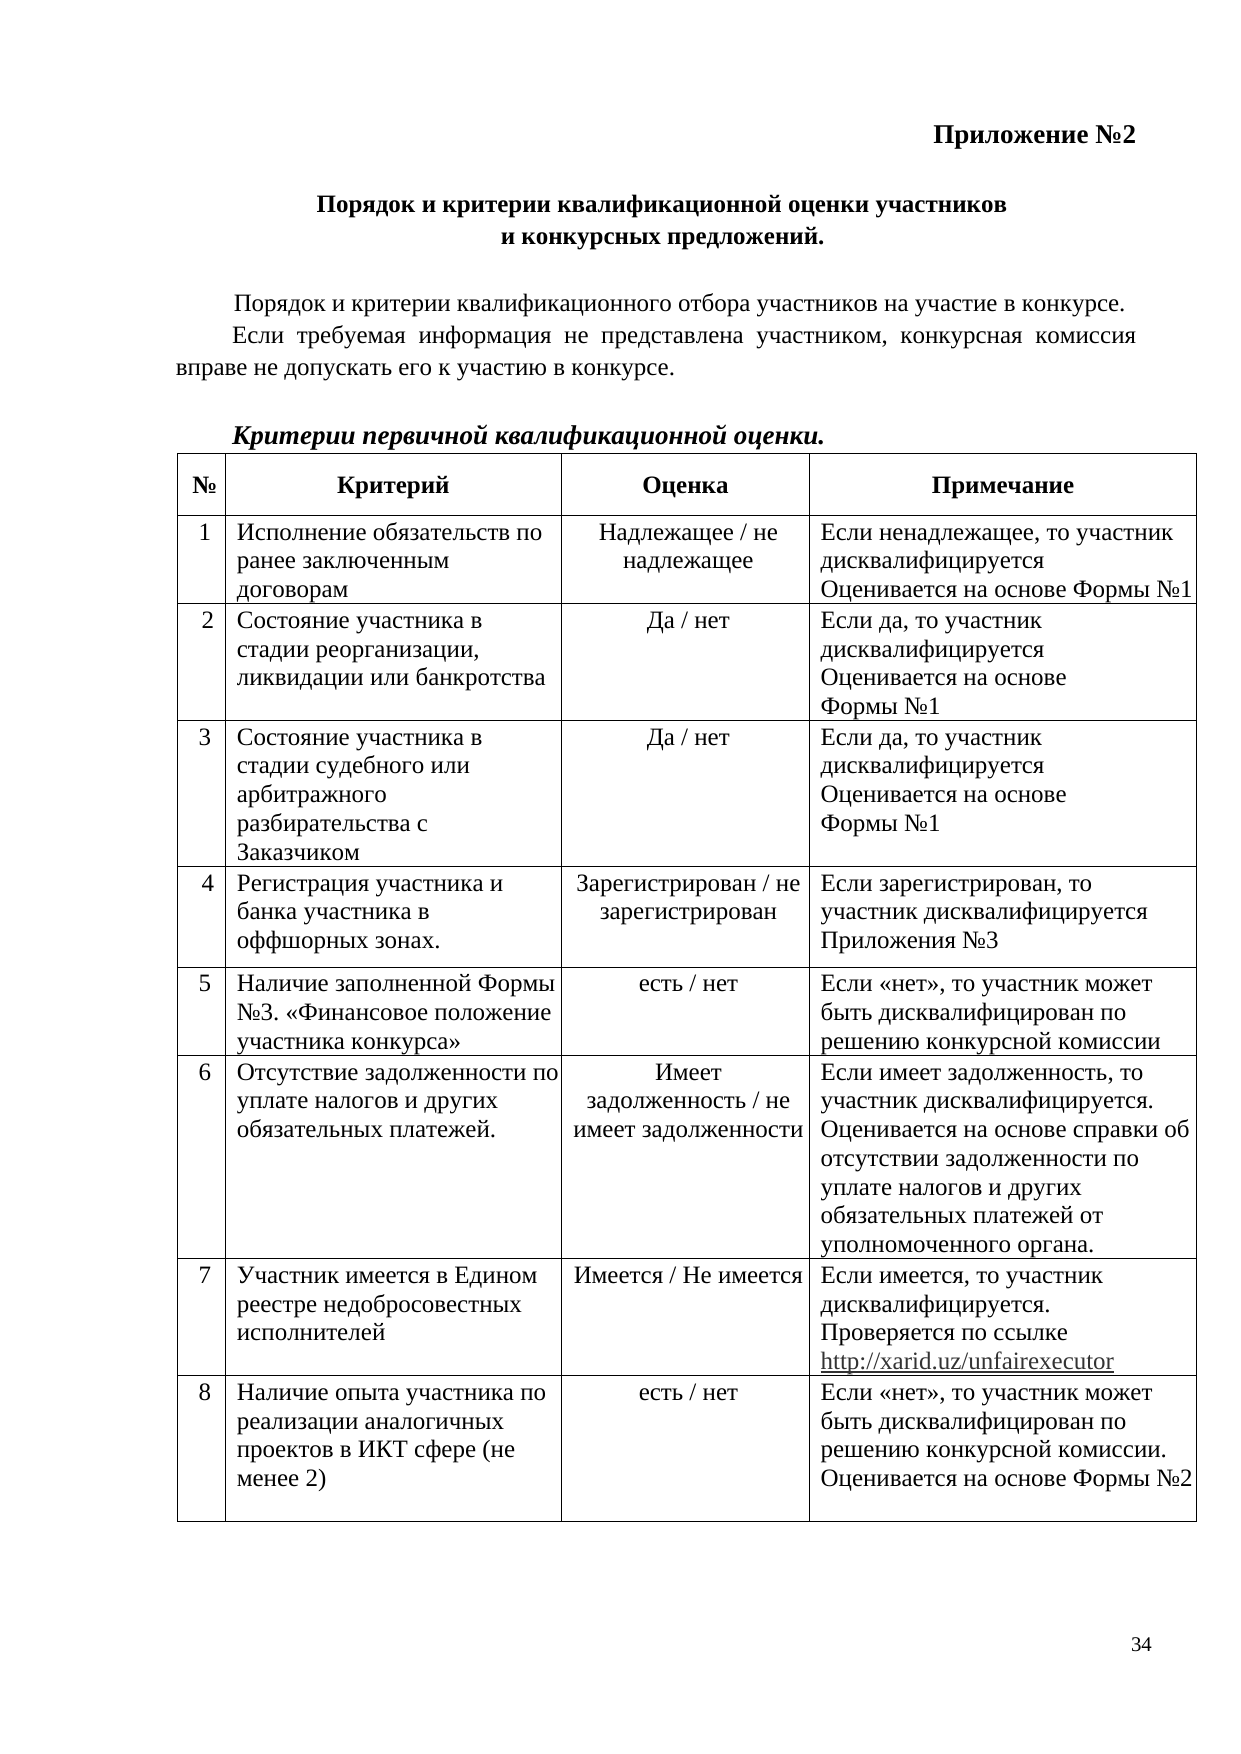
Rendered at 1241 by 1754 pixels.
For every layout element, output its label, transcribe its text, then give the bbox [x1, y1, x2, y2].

table_cell Наличие заполненной Формы №3. «Финансовое положение участника конкурса» [226, 968, 561, 1055]
table_cell Если имеет задолженность, то участник дисквалифицируется. Оценивается на основе справки об отсутствии задолженности по уплате налогов и других обязательных платежей от уполномоченного органа. [810, 1056, 1196, 1258]
table_cell 4 [178, 867, 225, 967]
text Приложение №2 [177, 118, 1136, 149]
table_cell 3 [178, 721, 225, 866]
table_cell Имеется / Не имеется [562, 1259, 809, 1375]
table_cell 1 [178, 516, 225, 603]
table_cell 7 [178, 1259, 225, 1375]
table_cell Да / нет [562, 604, 809, 720]
table_cell Если «нет», то участник может быть дисквалифицирован по решению конкурсной комиссии. Оценивается на основе Формы №2 [810, 1376, 1196, 1521]
table_cell Состояние участника в стадии судебного или арбитражного разбирательства с Заказчиком [226, 721, 561, 866]
table_cell Участник имеется в Едином реестре недобросовестных исполнителей [226, 1259, 561, 1375]
table_cell Имеет задолженность / не имеет задолженности [562, 1056, 809, 1258]
table_cell Состояние участника в стадии реорганизации, ликвидации или банкротства [226, 604, 561, 720]
table_cell 2 [178, 604, 225, 720]
table_cell Наличие опыта участника по реализации аналогичных проектов в ИКТ сфере (не менее 2) [226, 1376, 561, 1521]
table_cell Если «нет», то участник может быть дисквалифицирован по решению конкурсной комиссии [810, 968, 1196, 1055]
text Порядок и критерии квалификационной оценки участников и конкурсных предложений. [311, 189, 1012, 250]
table_cell Если имеется, то участник дисквалифицируется. Проверяется по ссылке http://xarid.uz/unfairexecutor [810, 1259, 1196, 1375]
table_cell Отсутствие задолженности по уплате налогов и других обязательных платежей. [226, 1056, 561, 1258]
table_cell Исполнение обязательств по ранее заключенным договорам [226, 516, 561, 603]
table_cell 8 [178, 1376, 225, 1521]
text Порядок и критерии квалификационного отбора участников на участие в конкурсе. [233, 288, 1137, 316]
table_cell Надлежащее / не надлежащее [562, 516, 809, 603]
table_cell Если зарегистрирован, то участник дисквалифицируется Приложения №3 [810, 867, 1196, 967]
table_cell Да / нет [562, 721, 809, 866]
table_header Критерий [226, 454, 561, 515]
table_header Примечание [810, 454, 1196, 515]
text Если требуемая информация не представлена участником, конкурсная комиссия вправе не допускать его к участию в конкурсе. [176, 320, 1137, 381]
subtitle Критерии первичной квалификационной оценки. [232, 419, 1152, 450]
table_cell Если да, то участник дисквалифицируется Оценивается на основе Формы №1 [810, 604, 1196, 720]
table_cell есть / нет [562, 968, 809, 1055]
table_cell Если ненадлежащее, то участник дисквалифицируется Оценивается на основе Формы №1 [810, 516, 1196, 603]
table_cell есть / нет [562, 1376, 809, 1521]
table_cell Зарегистрирован / не зарегистрирован [562, 867, 809, 967]
table_cell Регистрация участника и банка участника в оффшорных зонах. [226, 867, 561, 967]
table_header № [178, 454, 225, 515]
table_cell 5 [178, 968, 225, 1055]
table_cell Если да, то участник дисквалифицируется Оценивается на основе Формы №1 [810, 721, 1196, 866]
table_cell 6 [178, 1056, 225, 1258]
table_header Оценка [562, 454, 809, 515]
